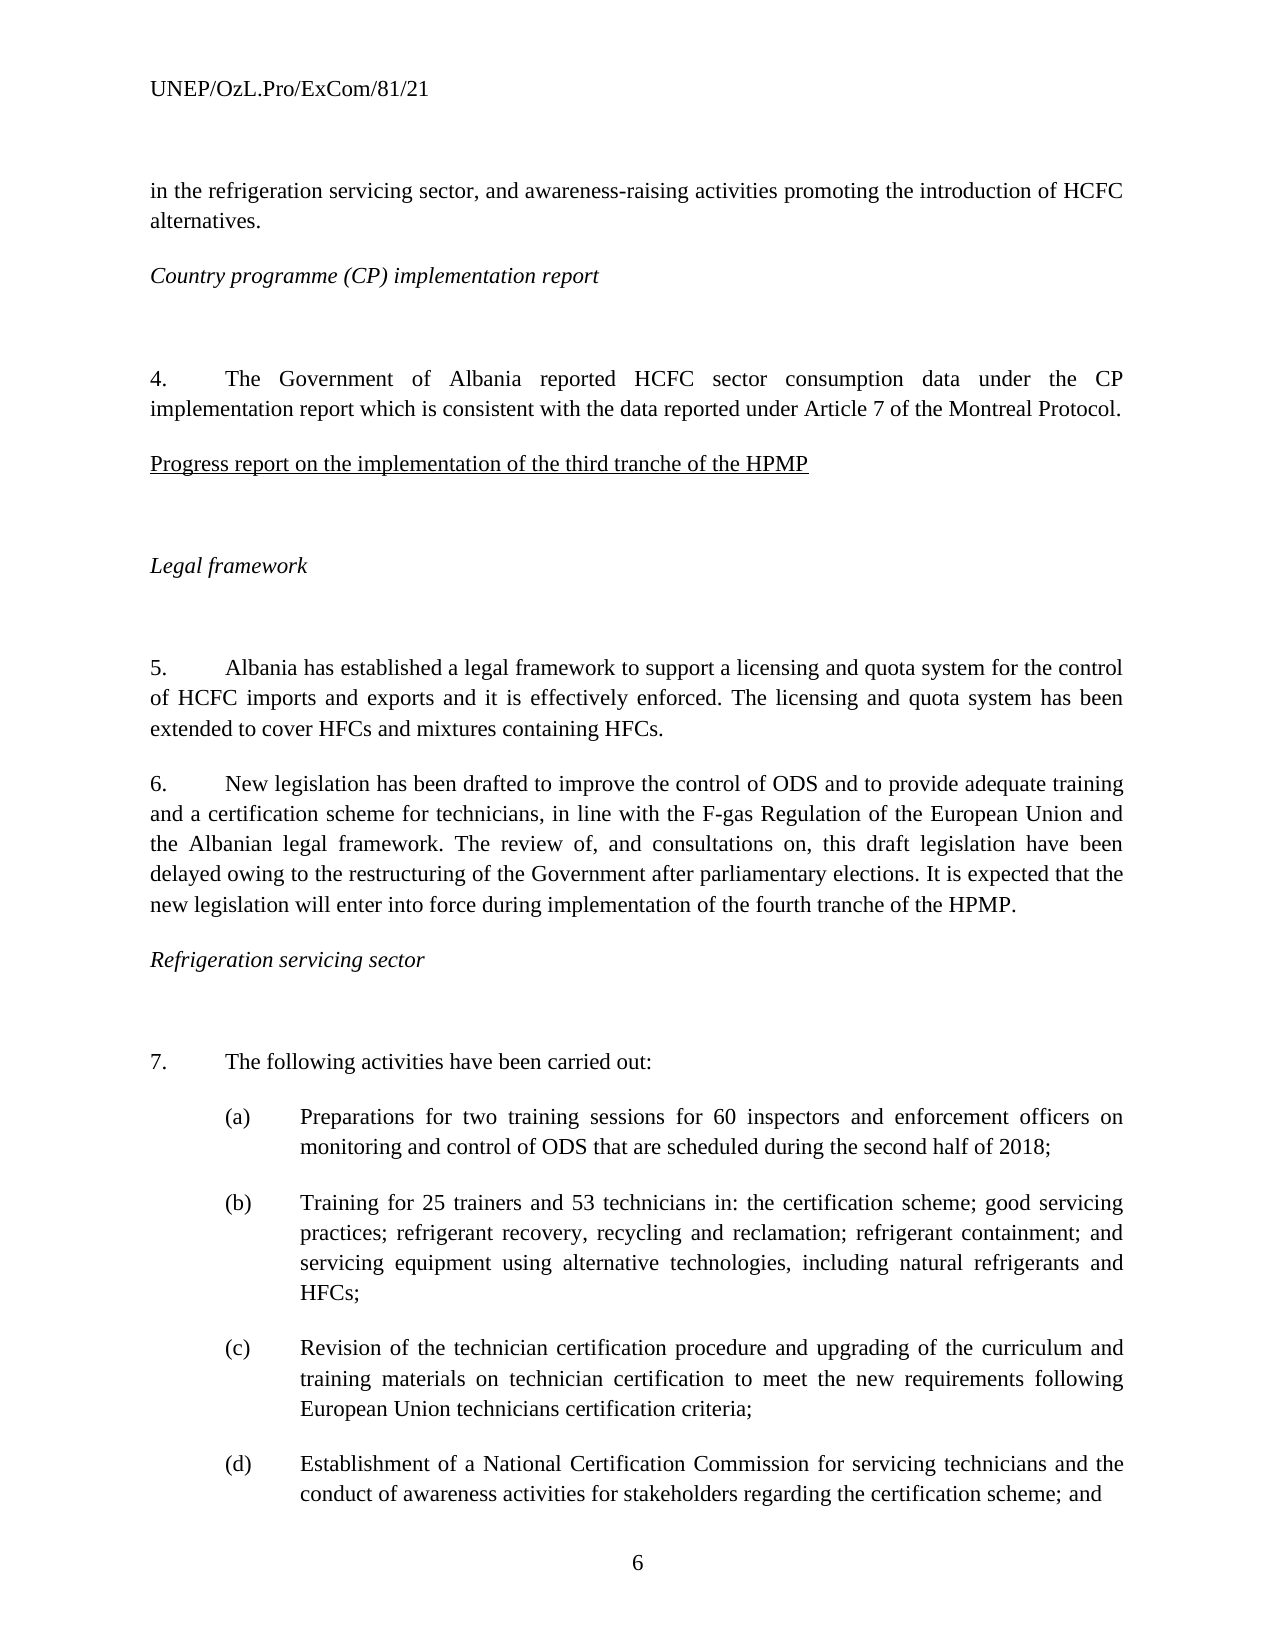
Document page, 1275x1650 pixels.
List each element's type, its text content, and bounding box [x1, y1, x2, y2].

text Refrigeration servicing sector [150, 946, 1125, 972]
subtitle Albania has established a legal framework to support a licensing and quota system for the control of HCFC imports and exports and it is effectively enforced. The licensing and quota system has been extended to cover HFCs and mixtures containing HFCs. [150, 654, 1125, 741]
subtitle Revision of the technician certification procedure and upgrading of the curriculum and training materials on technician certification to meet the new requirements following European Union technicians certification criteria; [225, 1334, 1125, 1421]
text Country programme (CP) implementation report [150, 262, 1125, 289]
subtitle Establishment of a National Certification Commission for servicing technicians and the conduct of awareness activities for stakeholders regarding the certification scheme; and [225, 1450, 1125, 1507]
text Progress report on the implementation of the third tranche of the HPMP [150, 450, 1125, 476]
subtitle Training for 25 trainers and 53 technicians in: the certification scheme; good servicing practices; refrigerant recovery, recycling and reclamation; refrigerant containment; and servicing equipment using alternative technologies, including natural refrigerants and HFCs; [225, 1188, 1125, 1306]
subtitle New legislation has been drafted to improve the control of ODS and to provide adequate training and a certification scheme for technicians, in line with the F-gas Regulation of the European Union and the Albanian legal framework. The review of, and consultations on, this draft legislation have been delayed owing to the restructuring of the Government after parliamentary elections. It is expected that the new legislation will enter into force during implementation of the fourth tranche of the HPMP. [150, 770, 1125, 917]
text Legal framework [150, 552, 1125, 578]
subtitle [150, 177, 1125, 234]
subtitle The Government of Albania reported HCFC sector consumption data under the CP implementation report which is consistent with the data reported under Article 7 of the Montreal Protocol. [150, 364, 1125, 421]
subtitle Preparations for two training sessions for 60 inspectors and enforcement officers on monitoring and control of ODS that are scheduled during the second half of 2018; [225, 1103, 1125, 1160]
subtitle The following activities have been carried out: [150, 1048, 1125, 1074]
